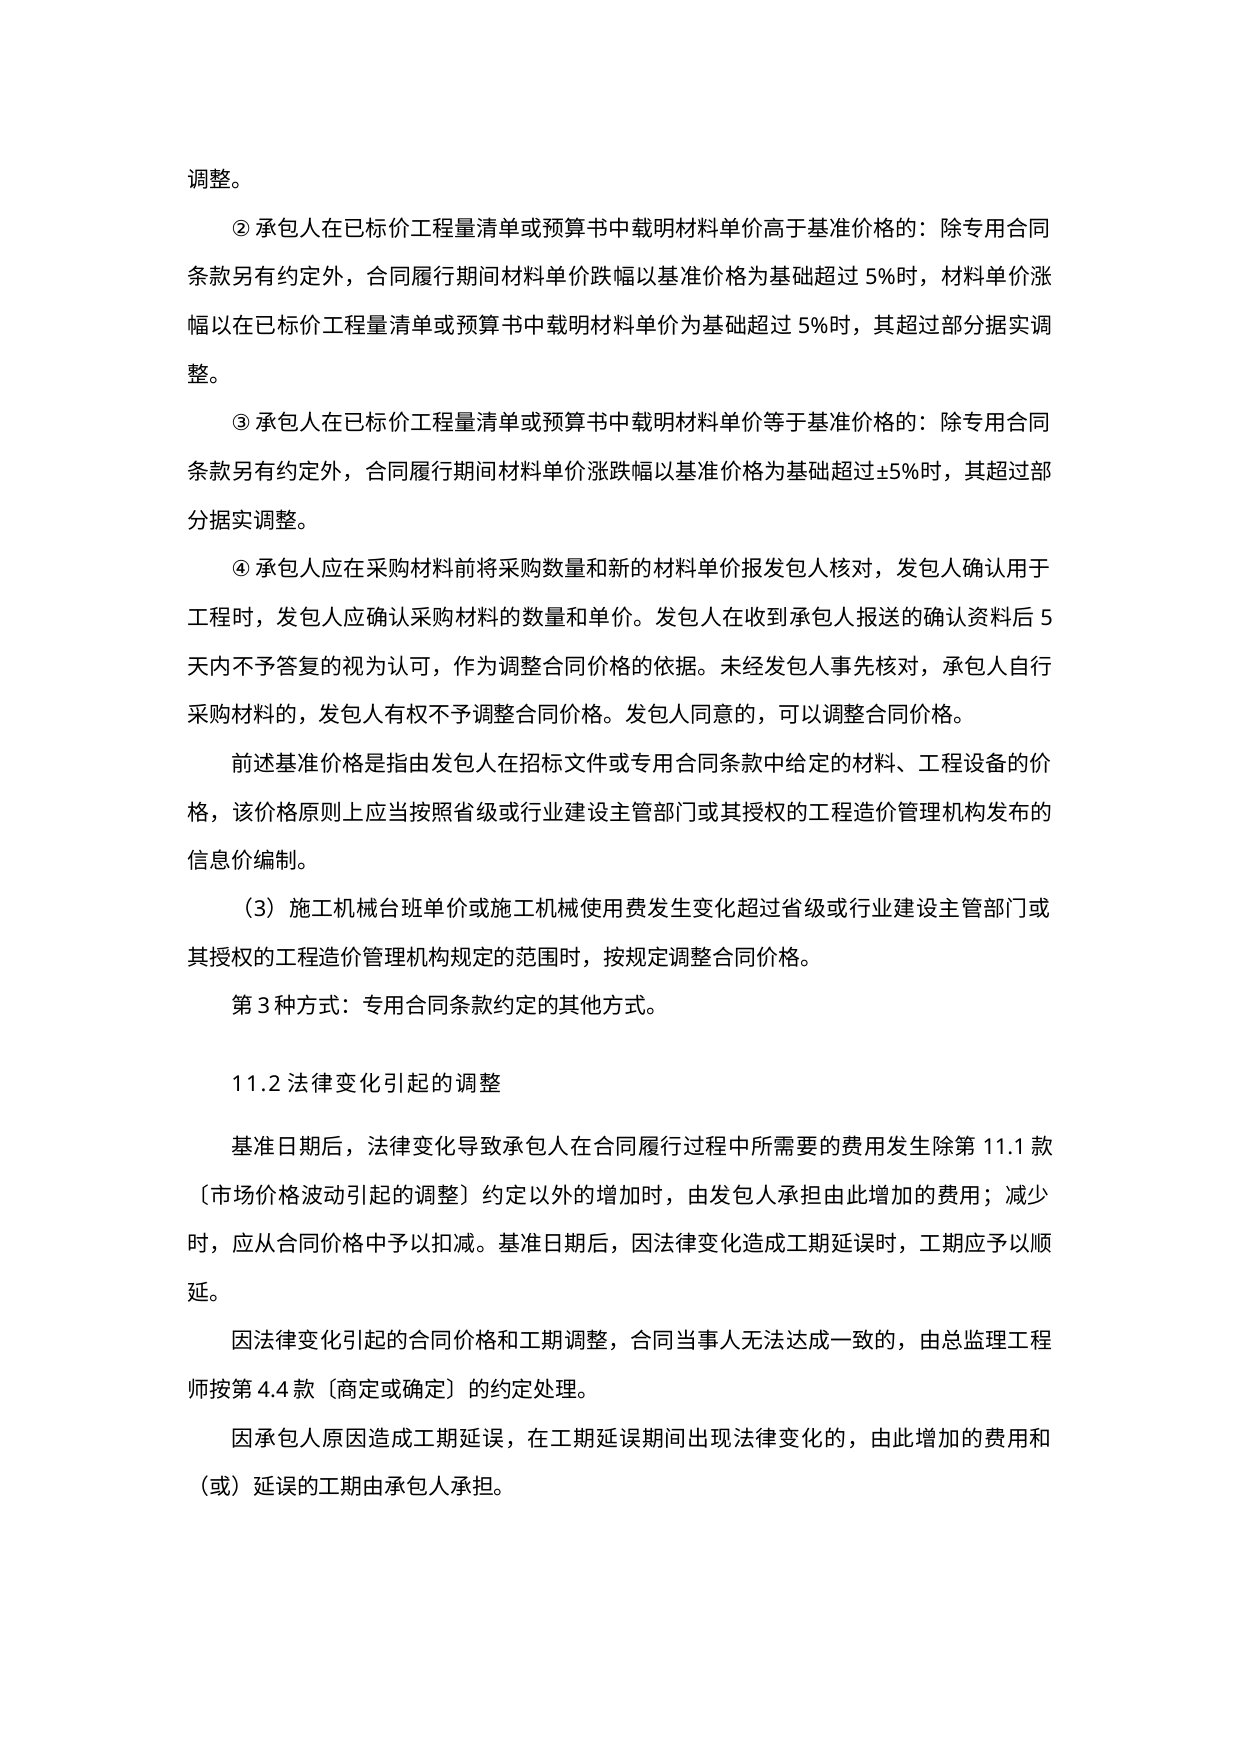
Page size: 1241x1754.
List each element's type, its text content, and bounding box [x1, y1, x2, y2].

text （3）施工机械台班单价或施工机械使用费发生变化超过省级或行业建设主管部门或其授权的工程造价管理机构规定的范围时，按规定调整合同价格。 [187, 891, 1053, 972]
text 因法律变化引起的合同价格和工期调整，合同当事人无法达成一致的，由总监理工程师按第4.4款〔商定或确定〕的约定处理。 [187, 1323, 1053, 1404]
text 因承包人原因造成工期延误，在工期延误期间出现法律变化的，由此增加的费用和（或）延误的工期由承包人承担。 [187, 1420, 1053, 1501]
text 基准日期后，法律变化导致承包人在合同履行过程中所需要的费用发生除第11.1款〔市场价格波动引起的调整〕约定以外的增加时，由发包人承担由此增加的费用；减少时，应从合同价格中予以扣减。基准日期后，因法律变化造成工期延误时，工期应予以顺延。 [187, 1128, 1053, 1307]
text ②承包人在已标价工程量清单或预算书中载明材料单价高于基准价格的：除专用合同条款另有约定外，合同履行期间材料单价跌幅以基准价格为基础超过5%时，材料单价涨幅以在已标价工程量清单或预算书中载明材料单价为基础超过5%时，其超过部分据实调整。 [187, 210, 1053, 389]
text ④承包人应在采购材料前将采购数量和新的材料单价报发包人核对，发包人确认用于工程时，发包人应确认采购材料的数量和单价。发包人在收到承包人报送的确认资料后5天内不予答复的视为认可，作为调整合同价格的依据。未经发包人事先核对，承包人自行采购材料的，发包人有权不予调整合同价格。发包人同意的，可以调整合同价格。 [187, 551, 1053, 729]
text ③承包人在已标价工程量清单或预算书中载明材料单价等于基准价格的：除专用合同条款另有约定外，合同履行期间材料单价涨跌幅以基准价格为基础超过±5%时，其超过部分据实调整。 [187, 405, 1053, 535]
text 第3种方式：专用合同条款约定的其他方式。 [187, 988, 1053, 1021]
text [187, 162, 1053, 194]
text 前述基准价格是指由发包人在招标文件或专用合同条款中给定的材料、工程设备的价格，该价格原则上应当按照省级或行业建设主管部门或其授权的工程造价管理机构发布的信息价编制。 [187, 745, 1053, 875]
subtitle 11.2法律变化引起的调整 [187, 1066, 1053, 1098]
